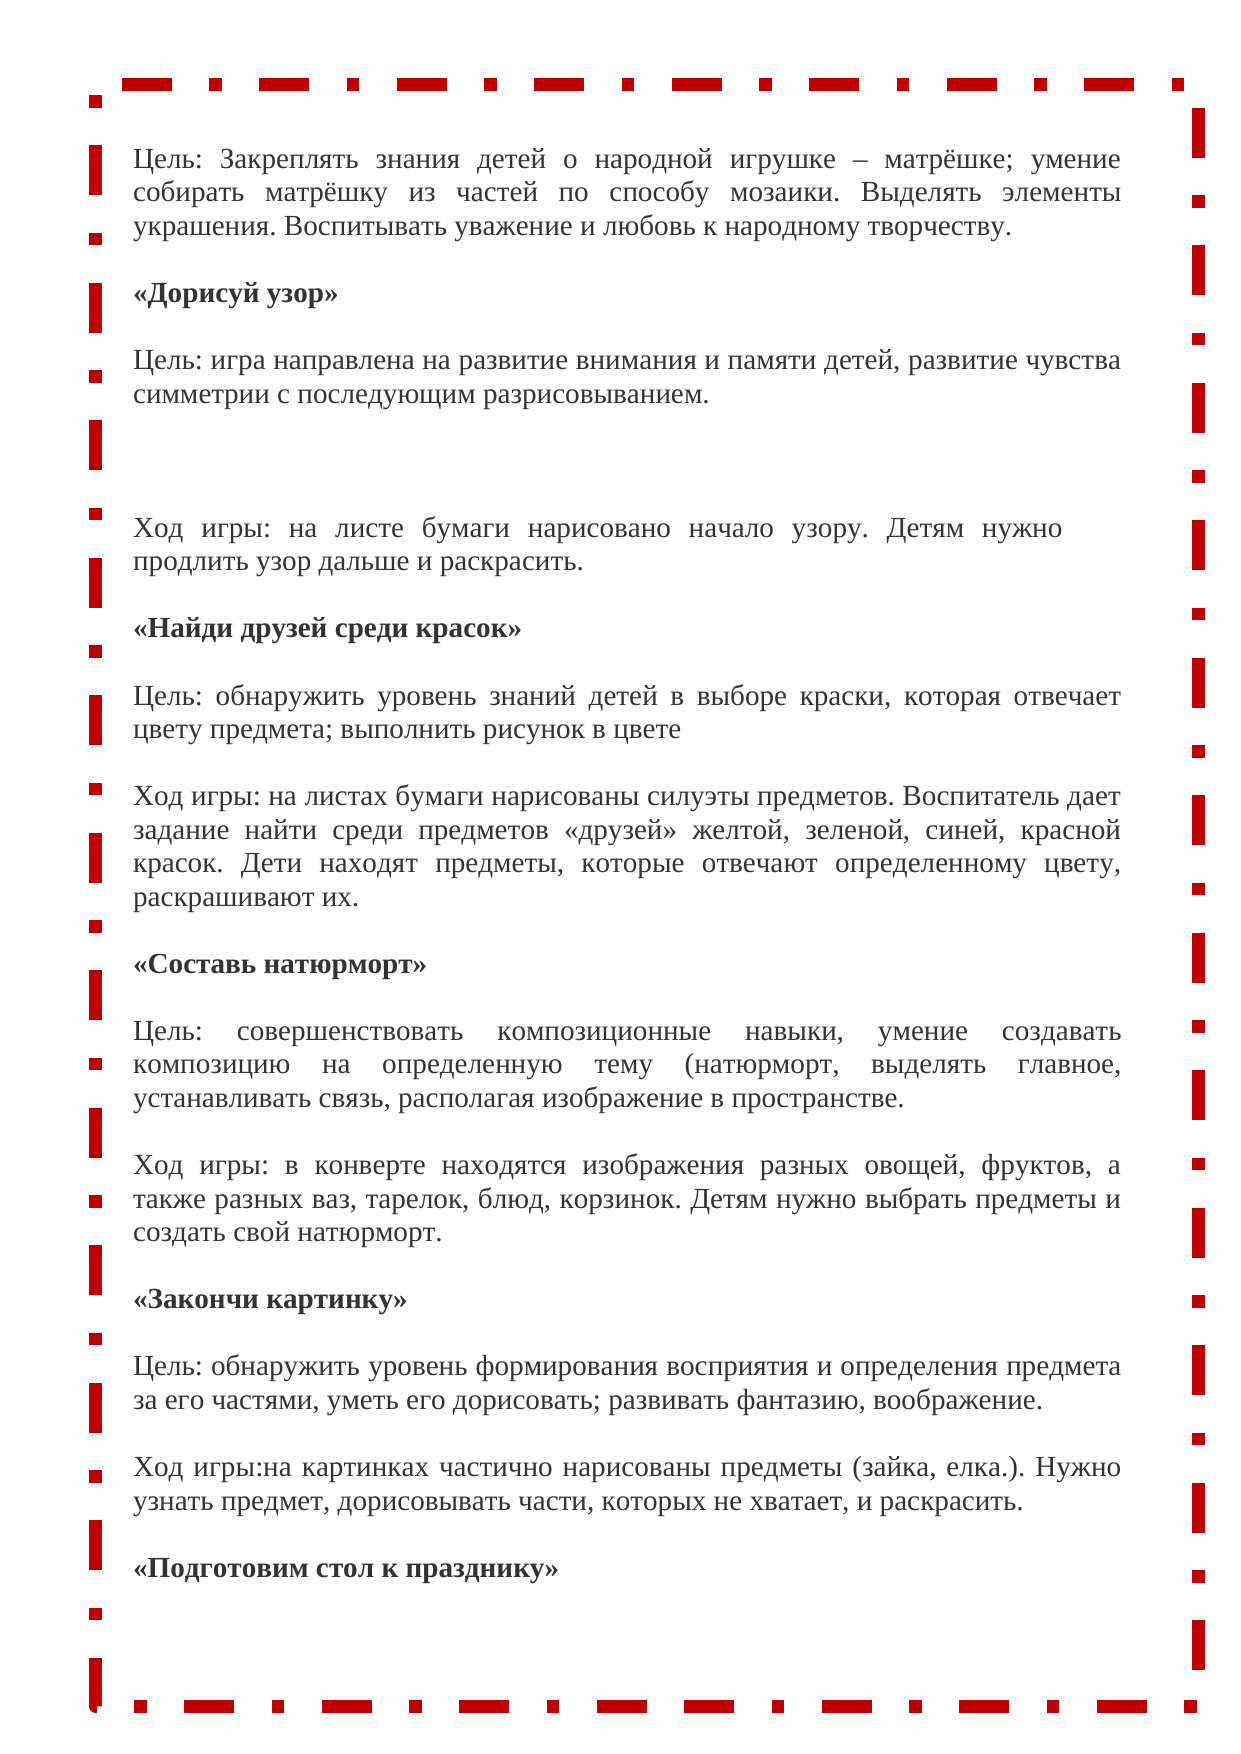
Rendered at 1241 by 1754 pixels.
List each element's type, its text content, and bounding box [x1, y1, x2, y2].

text Ход игры: на листах бумаги нарисованы силуэты предметов. Воспитатель дает задание найти среди предметов «друзей» желтой, зеленой, синей, красной красок. Дети находят предметы, которые отвечают определенному цвету, раскрашивают их. [133, 778, 1122, 912]
text Ход игры:на картинках частично нарисованы предметы (зайка, елка.). Нужно узнать предмет, дорисовывать части, которых не хватает, и раскрасить. [133, 1449, 1122, 1516]
text «Дорисуй узор» [133, 275, 1122, 309]
text Цель: Закреплять знания детей о народной игрушке – матрёшке; умение собирать матрёшку из частей по способу мозаики. Выделять элементы украшения. Воспитывать уважение и любовь к народному творчеству. [133, 141, 1122, 242]
text Цель: совершенствовать композиционные навыки, умение создавать композицию на определенную тему (натюрморт, выделять главное, устанавливать связь, располагая изображение в пространстве. [133, 1013, 1122, 1114]
text «Закончи картинку» [133, 1281, 1122, 1315]
text Цель: игра направлена на развитие внимания и памяти детей, развитие чувства симметрии с последующим разрисовыванием. [133, 342, 1122, 409]
text Ход игры: в конверте находятся изображения разных овощей, фруктов, а также разных ваз, тарелок, блюд, корзинок. Детям нужно выбрать предметы и создать свой натюрморт. [133, 1147, 1122, 1248]
text «Составь натюрморт» [133, 946, 1122, 979]
text Цель: обнаружить уровень знаний детей в выборе краски, которая отвечает цвету предмета; выполнить рисунок в цвете [133, 678, 1122, 745]
text «Подготовим стол к празднику» [133, 1550, 1122, 1583]
text Цель: обнаружить уровень формирования восприятия и определения предмета за его частями, уметь его дорисовать; развивать фантазию, воображение. [133, 1348, 1122, 1416]
text «Найди друзей среди красок» [133, 611, 1122, 644]
text Ход игры: на листе бумаги нарисовано начало узору. Детям нужно продлить узор дальше и раскрасить. [133, 510, 1063, 577]
